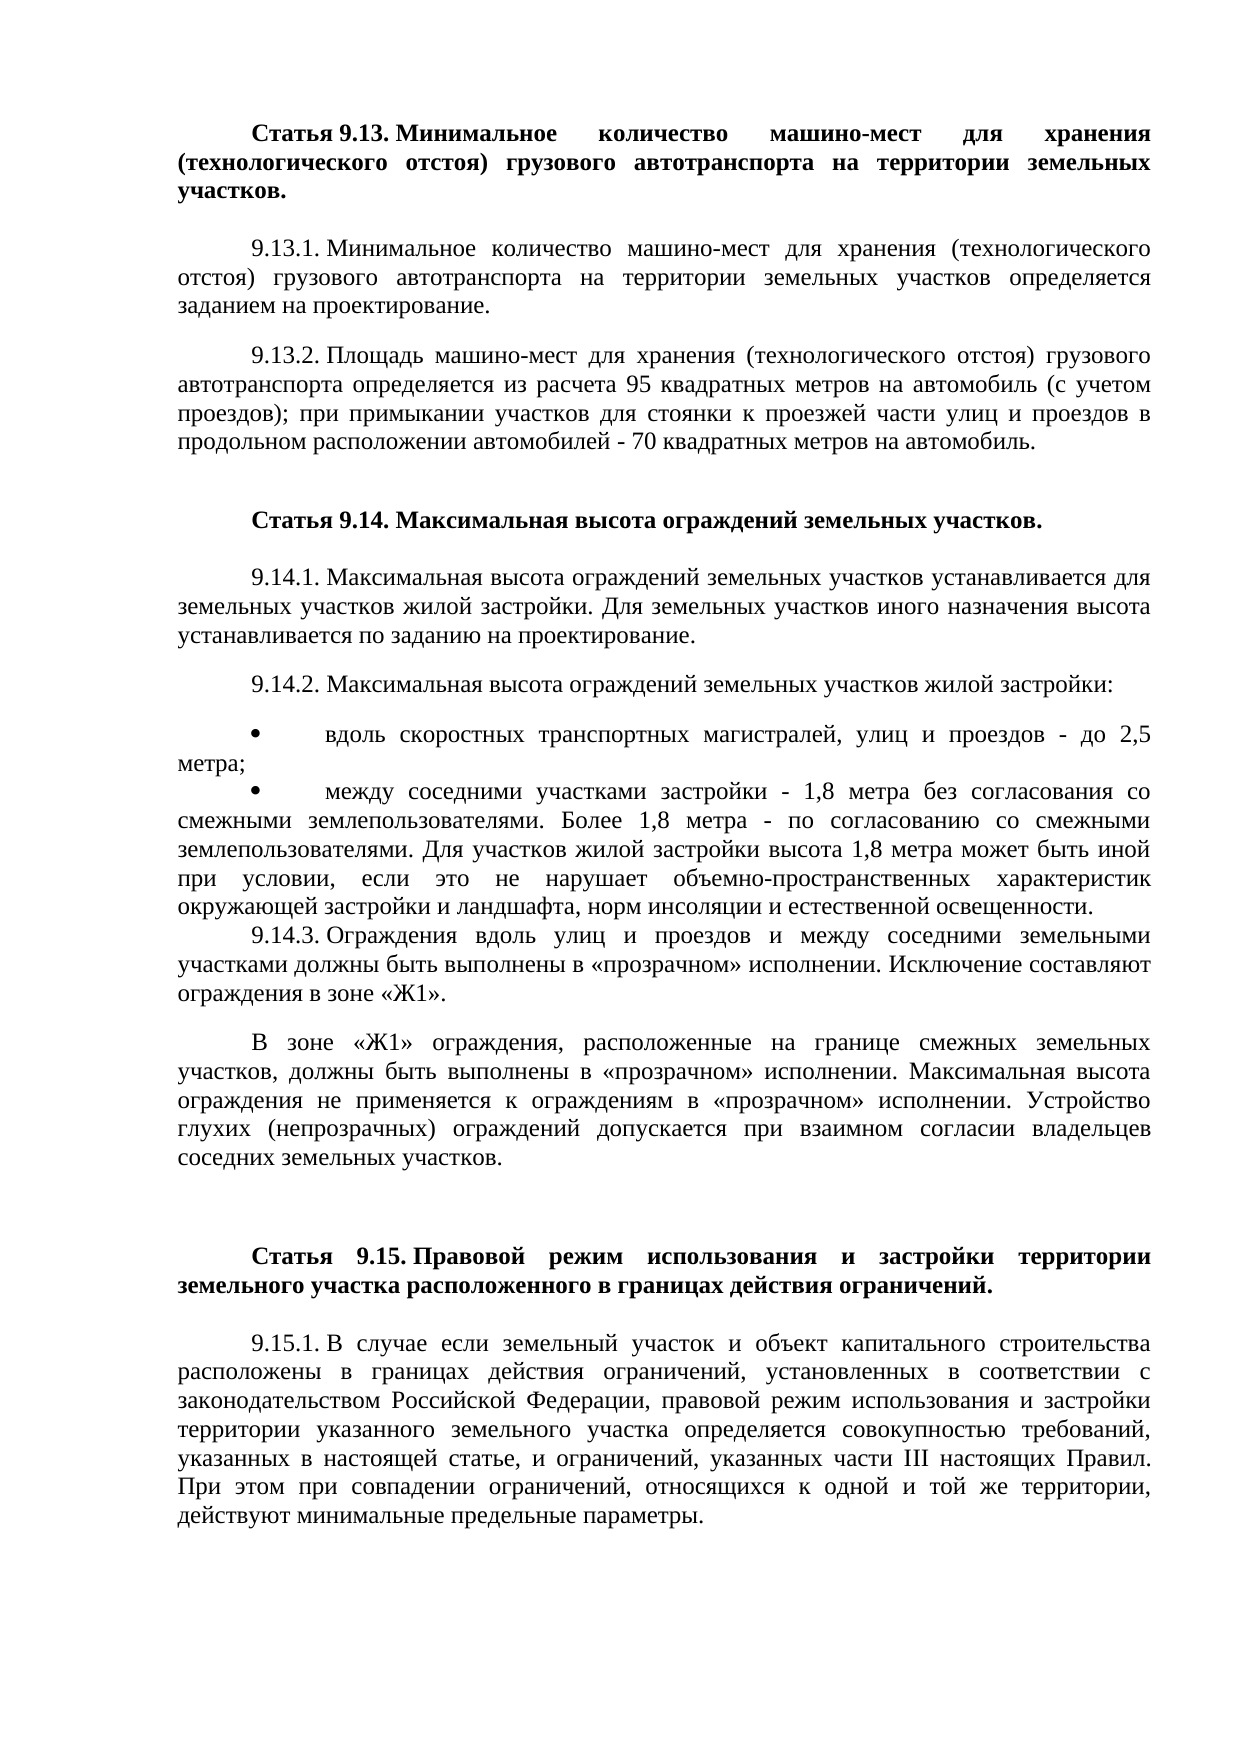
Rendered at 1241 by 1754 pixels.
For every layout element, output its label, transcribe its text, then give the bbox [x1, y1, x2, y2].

text 9.15.1. В случае если земельный участок и объект капитального строительства расположены в границах действия ограничений, установленных в соответствии с законодательством Российской Федерации, правовой режим использования и застройки территории указанного земельного участка определяется совокупностью требований, указанных в настоящей статье, и ограничений, указанных части III настоящих Правил. При этом при совпадении ограничений, относящихся к одной и той же территории, действуют минимальные предельные параметры. [177, 1328, 1152, 1529]
text В зоне «Ж1» ограждения, расположенные на границе смежных земельных участков, должны быть выполнены в «прозрачном» исполнении. Максимальная высота ограждения не применяется к ограждениям в «прозрачном» исполнении. Устройство глухих (непрозрачных) ограждений допускается при взаимном согласии владельцев соседних земельных участков. [177, 1027, 1152, 1171]
text 9.14.3. Ограждения вдоль улиц и проездов и между соседними земельными участками должны быть выполнены в «прозрачном» исполнении. Исключение составляют ограждения в зоне «Ж1». [177, 920, 1152, 1006]
list Статья 9.15. Правовой режим использования и застройки территории земельного участка расположенного в границах действия ограничений. [177, 1241, 1152, 1299]
text 9.13.2. Площадь машино-мест для хранения (технологического отстоя) грузового автотранспорта определяется из расчета 95 квадратных метров на автомобиль (с учетом проездов); при примыкании участков для стоянки к проезжей части улиц и проездов в продольном расположении автомобилей - 70 квадратных метров на автомобиль. [177, 340, 1152, 455]
text 9.14.2. Максимальная высота ограждений земельных участков жилой застройки: [177, 669, 1152, 698]
list между соседними участками застройки - 1,8 метра без согласования со смежными землепользователями. Более 1,8 метра - по согласованию со смежными землепользователями. Для участков жилой застройки высота 1,8 метра может быть иной при условии, если это не нарушает объемно-пространственных характеристик окружающей застройки и ландшафта, норм инсоляции и естественной освещенности. [177, 776, 1152, 920]
text 9.13.1. Минимальное количество машино-мест для хранения (технологического отстоя) грузового автотранспорта на территории земельных участков определяется заданием на проектирование. [177, 233, 1152, 319]
list Статья 9.14. Максимальная высота ограждений земельных участков. [177, 505, 1152, 533]
list Статья 9.13. Минимальное количество машино-мест для хранения (технологического отстоя) грузового автотранспорта на территории земельных участков. [177, 118, 1152, 204]
list вдоль скоростных транспортных магистралей, улиц и проездов - до 2,5 метра; [177, 719, 1152, 776]
text 9.14.1. Максимальная высота ограждений земельных участков устанавливается для земельных участков жилой застройки. Для земельных участков иного назначения высота устанавливается по заданию на проектирование. [177, 562, 1152, 648]
